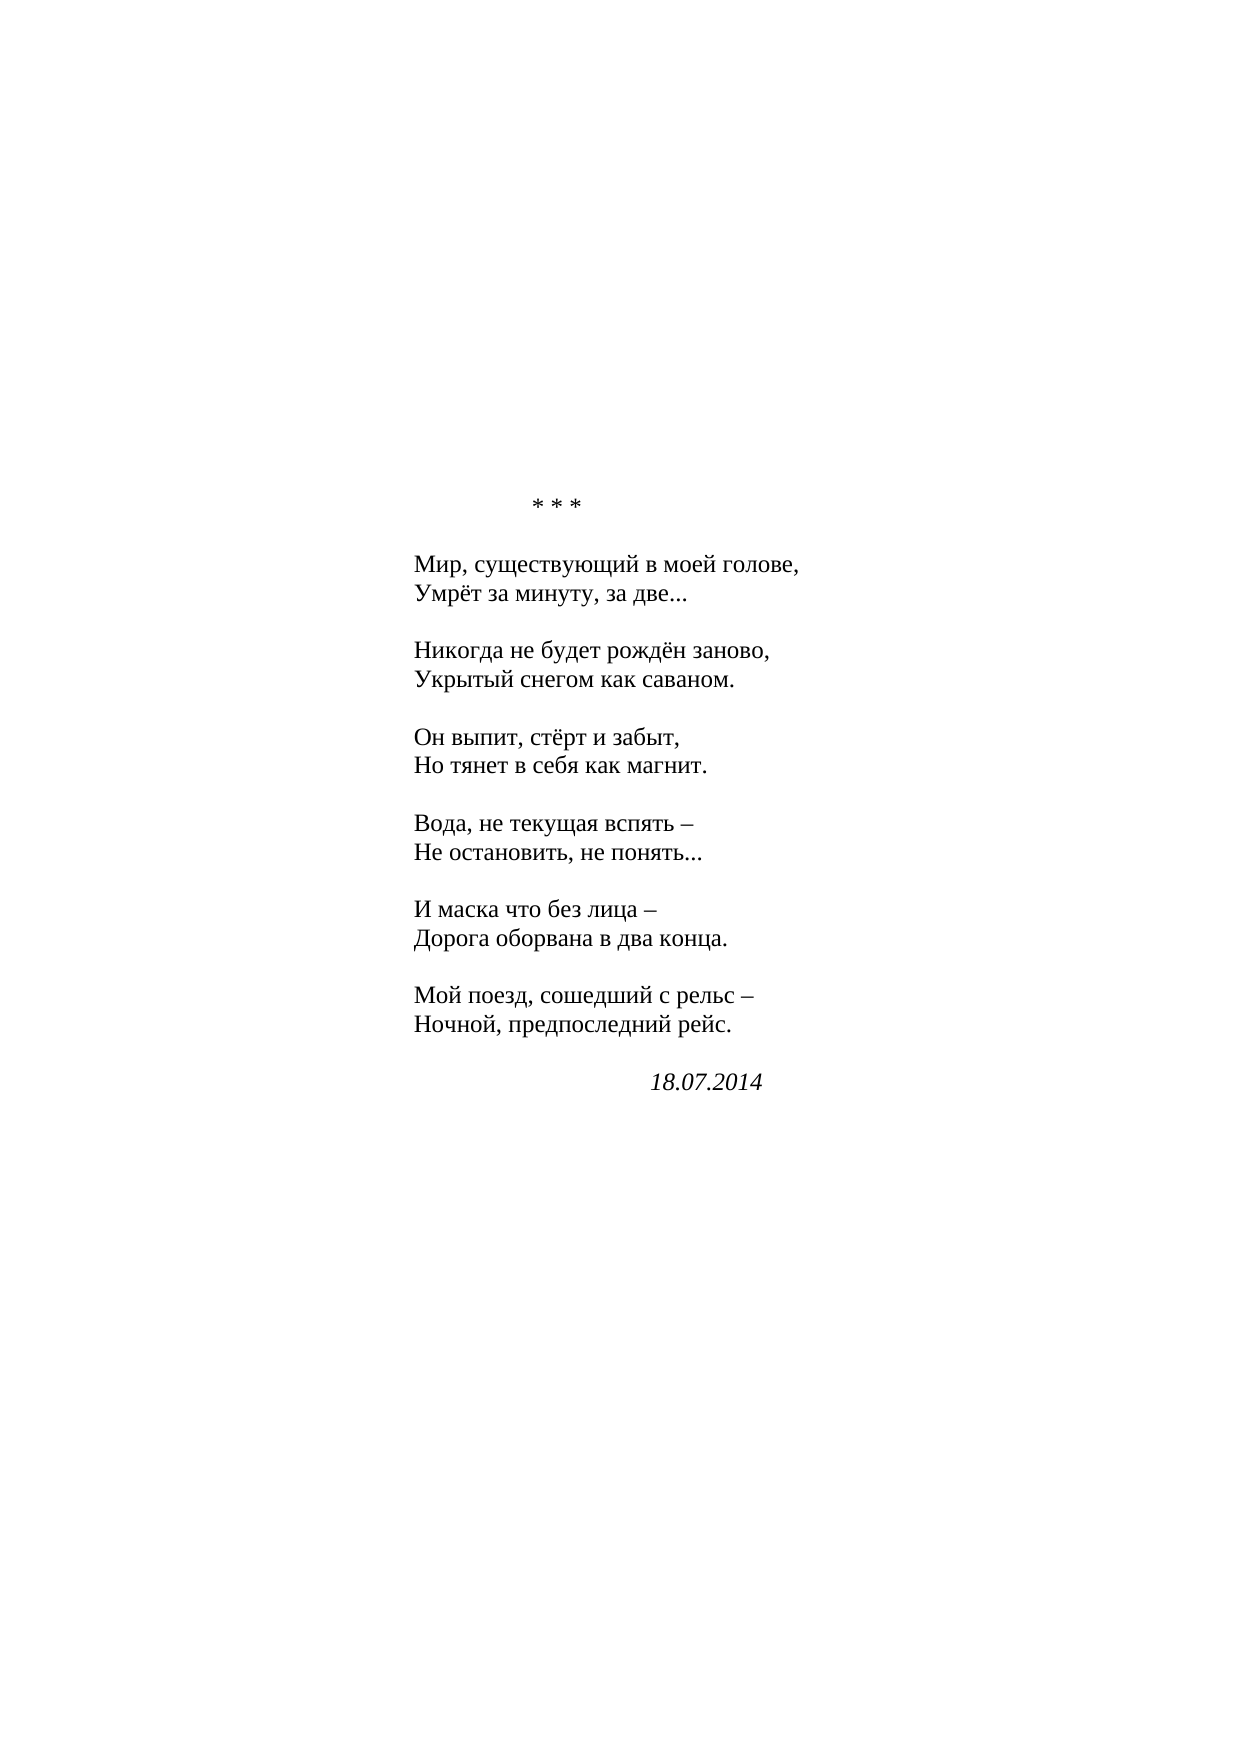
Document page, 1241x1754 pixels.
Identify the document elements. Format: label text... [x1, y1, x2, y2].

text Но тянет в себя как магнит. [413, 751, 1152, 779]
text Мир, существующий в моей голове, [413, 549, 1152, 578]
text Умрёт за минуту, за две... [413, 578, 1152, 607]
text Дорога оборвана в два конца. [413, 923, 1152, 952]
text 18.07.2014 [650, 1067, 1152, 1096]
text Укрытый снегом как саваном. [413, 664, 1152, 693]
text Мой поезд, сошедший с рельс – [413, 981, 1152, 1009]
text Ночной, предпоследний рейс. [413, 1009, 1152, 1038]
text * * * [532, 492, 1152, 521]
text Никогда не будет рождён заново, [413, 636, 1152, 664]
text Вода, не текущая вспять – [413, 808, 1152, 837]
text Он выпит, стёрт и забыт, [413, 722, 1152, 751]
text И маска что без лица – [413, 894, 1152, 923]
text Не остановить, не понять... [413, 837, 1152, 866]
